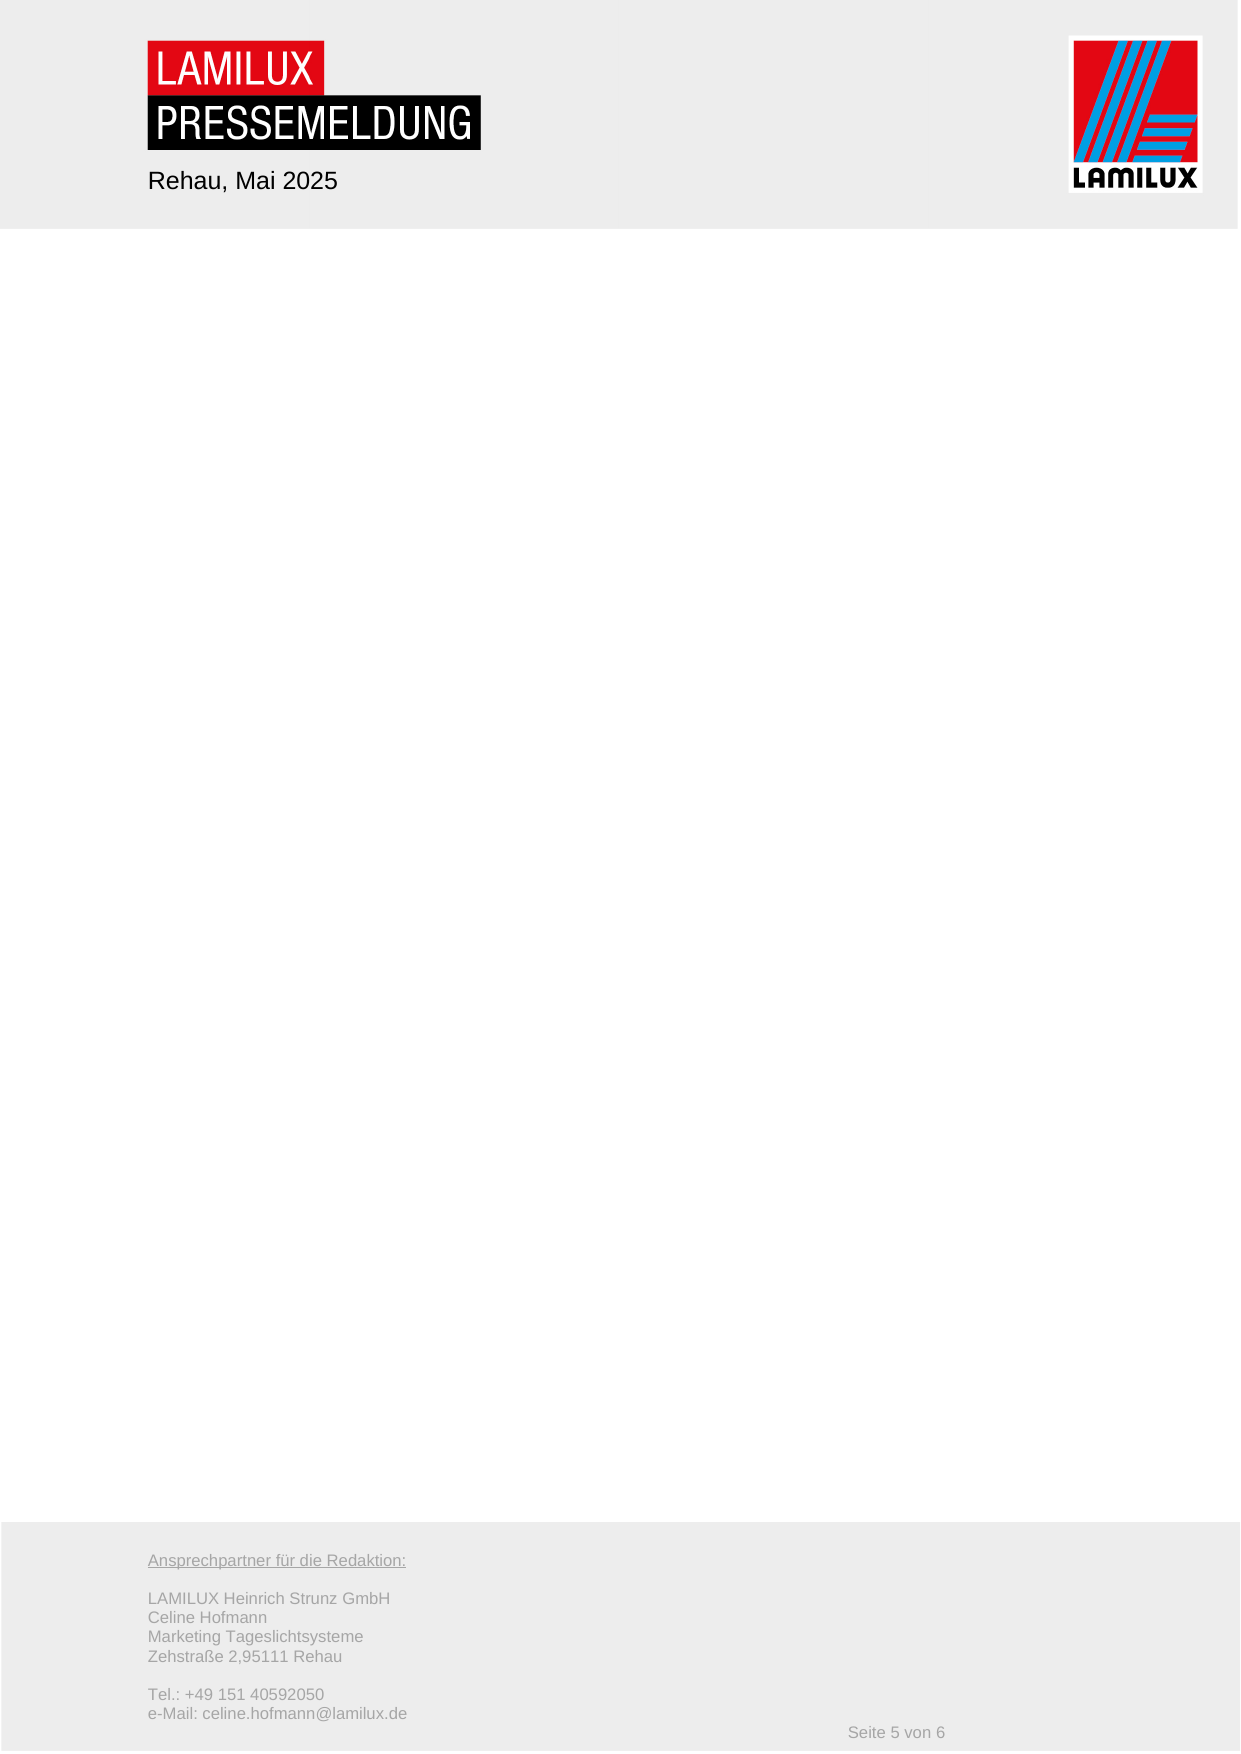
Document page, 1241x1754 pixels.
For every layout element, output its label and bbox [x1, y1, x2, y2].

picture [0, 0, 1238, 229]
picture [1, 1522, 1241, 1751]
